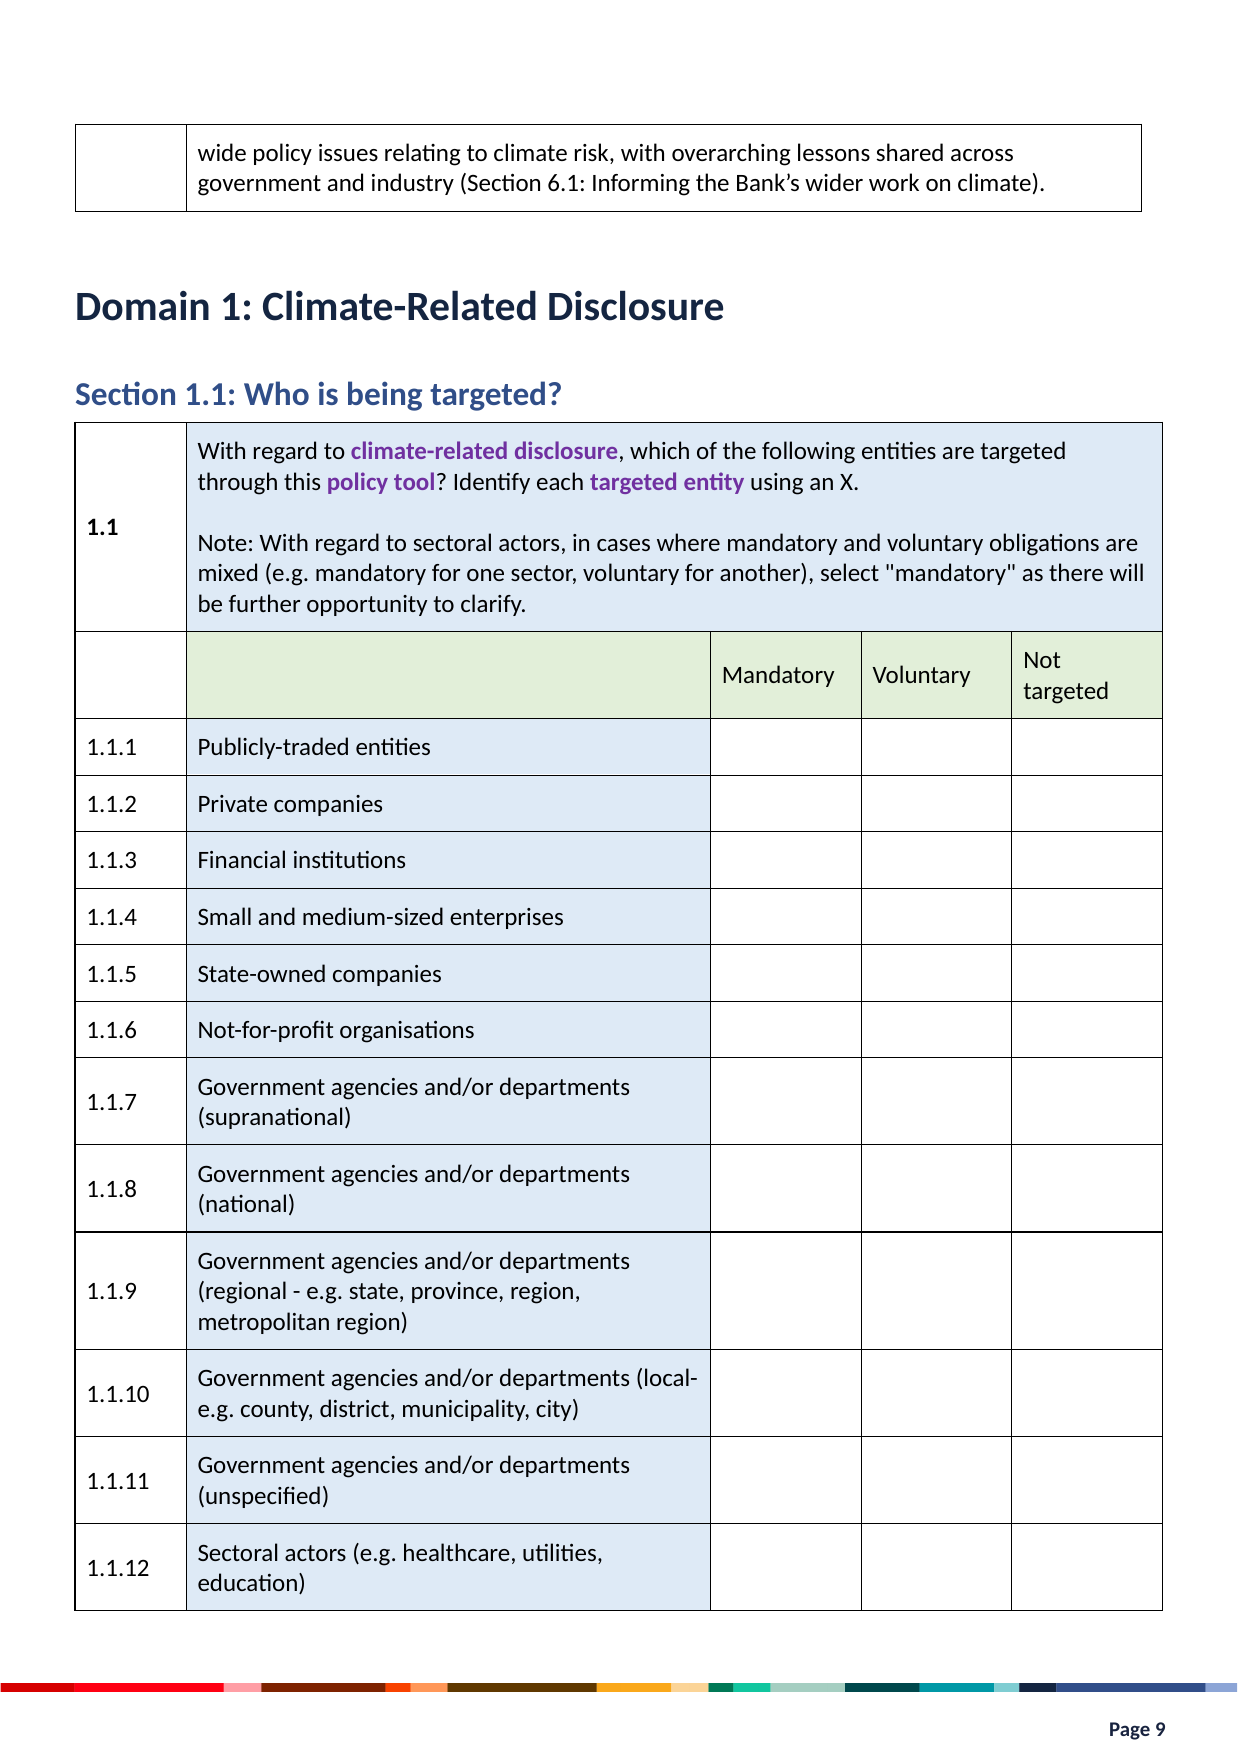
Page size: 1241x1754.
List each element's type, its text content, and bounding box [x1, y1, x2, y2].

table_cell [862, 832, 1011, 888]
table_cell 1.1.12 [76, 1524, 186, 1610]
table_cell 1.1.3 [76, 832, 186, 888]
table_cell Publicly-traded entities [187, 719, 710, 774]
table_cell [1012, 1058, 1162, 1144]
table_cell [711, 945, 861, 1001]
table_cell [862, 1058, 1011, 1144]
table_cell Government agencies and/or departments (national) [187, 1145, 710, 1231]
table_cell 1.1.4 [76, 889, 186, 944]
table_cell Government agencies and/or departments (regional - e.g. state, province, region, metropolitan region) [187, 1233, 710, 1349]
table_cell [862, 1437, 1011, 1523]
subtitle Domain 1: Climate-Related Disclosure [75, 280, 1165, 331]
table_cell 1.1.1 [76, 719, 186, 774]
picture [0, 1683, 1236, 1692]
table_cell Small and medium-sized enterprises [187, 889, 710, 944]
table_cell [711, 1002, 861, 1057]
table_cell 1.1.2 [76, 776, 186, 831]
table_cell [862, 1233, 1011, 1349]
table_cell [862, 719, 1011, 774]
table_cell [862, 945, 1011, 1001]
table_cell [711, 1058, 861, 1144]
table_cell [711, 1350, 861, 1436]
table_header 1.1 [76, 423, 186, 631]
table_cell Not targeted [1012, 632, 1162, 718]
table_cell 1.1.5 [76, 945, 186, 1001]
table_cell 1.1.8 [76, 1145, 186, 1231]
table_cell 1.1.9 [76, 1233, 186, 1349]
table_cell [1012, 1002, 1162, 1057]
table_cell [711, 1437, 861, 1523]
table_cell [1012, 1233, 1162, 1349]
table_cell [1012, 776, 1162, 831]
table_cell [711, 889, 861, 944]
table_cell Not-for-profit organisations [187, 1002, 710, 1057]
table_cell [711, 1524, 861, 1610]
table_cell [862, 1002, 1011, 1057]
table_cell [1012, 1145, 1162, 1231]
table_cell Financial institutions [187, 832, 710, 888]
table_cell 1.1.7 [76, 1058, 186, 1144]
table_cell [1012, 945, 1162, 1001]
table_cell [187, 125, 1141, 211]
table_header With regard to climate-related disclosure, which of the following entities are targeted through this policy tool? Identify each targeted entity using an X. Note: With regard to sectoral actors, in cases where mandatory and voluntary obligations are mixed (e.g. mandatory for one sector, voluntary for another), select "mandatory" as there will be further opportunity to clarify. [187, 423, 1162, 631]
table_cell [862, 1350, 1011, 1436]
table_cell [187, 632, 710, 718]
table_cell [1012, 832, 1162, 888]
table_cell [1012, 1437, 1162, 1523]
table_cell Mandatory [711, 632, 861, 718]
table_cell [76, 632, 186, 718]
table_cell [711, 1233, 861, 1349]
table_cell [711, 776, 861, 831]
table_cell [711, 1145, 861, 1231]
table_cell Government agencies and/or departments (local-e.g. county, district, municipality, city) [187, 1350, 710, 1436]
table_cell [862, 1524, 1011, 1610]
table_cell [1012, 1524, 1162, 1610]
table_cell [76, 125, 186, 211]
table_cell 1.1.10 [76, 1350, 186, 1436]
table_cell [862, 1145, 1011, 1231]
table_cell [711, 832, 861, 888]
table_cell 1.1.11 [76, 1437, 186, 1523]
table_cell Private companies [187, 776, 710, 831]
table_cell [862, 889, 1011, 944]
table_cell State-owned companies [187, 945, 710, 1001]
table_cell Government agencies and/or departments (supranational) [187, 1058, 710, 1144]
table_cell Sectoral actors (e.g. healthcare, utilities, education) [187, 1524, 710, 1610]
table_cell [862, 776, 1011, 831]
table_cell 1.1.6 [76, 1002, 186, 1057]
table_cell [1012, 719, 1162, 774]
table_cell Voluntary [862, 632, 1011, 718]
table_cell [1012, 1350, 1162, 1436]
table_cell [1012, 889, 1162, 944]
table_cell [711, 719, 861, 774]
table_cell Government agencies and/or departments (unspecified) [187, 1437, 710, 1523]
subtitle Section 1.1: Who is being targeted? [75, 373, 1165, 413]
